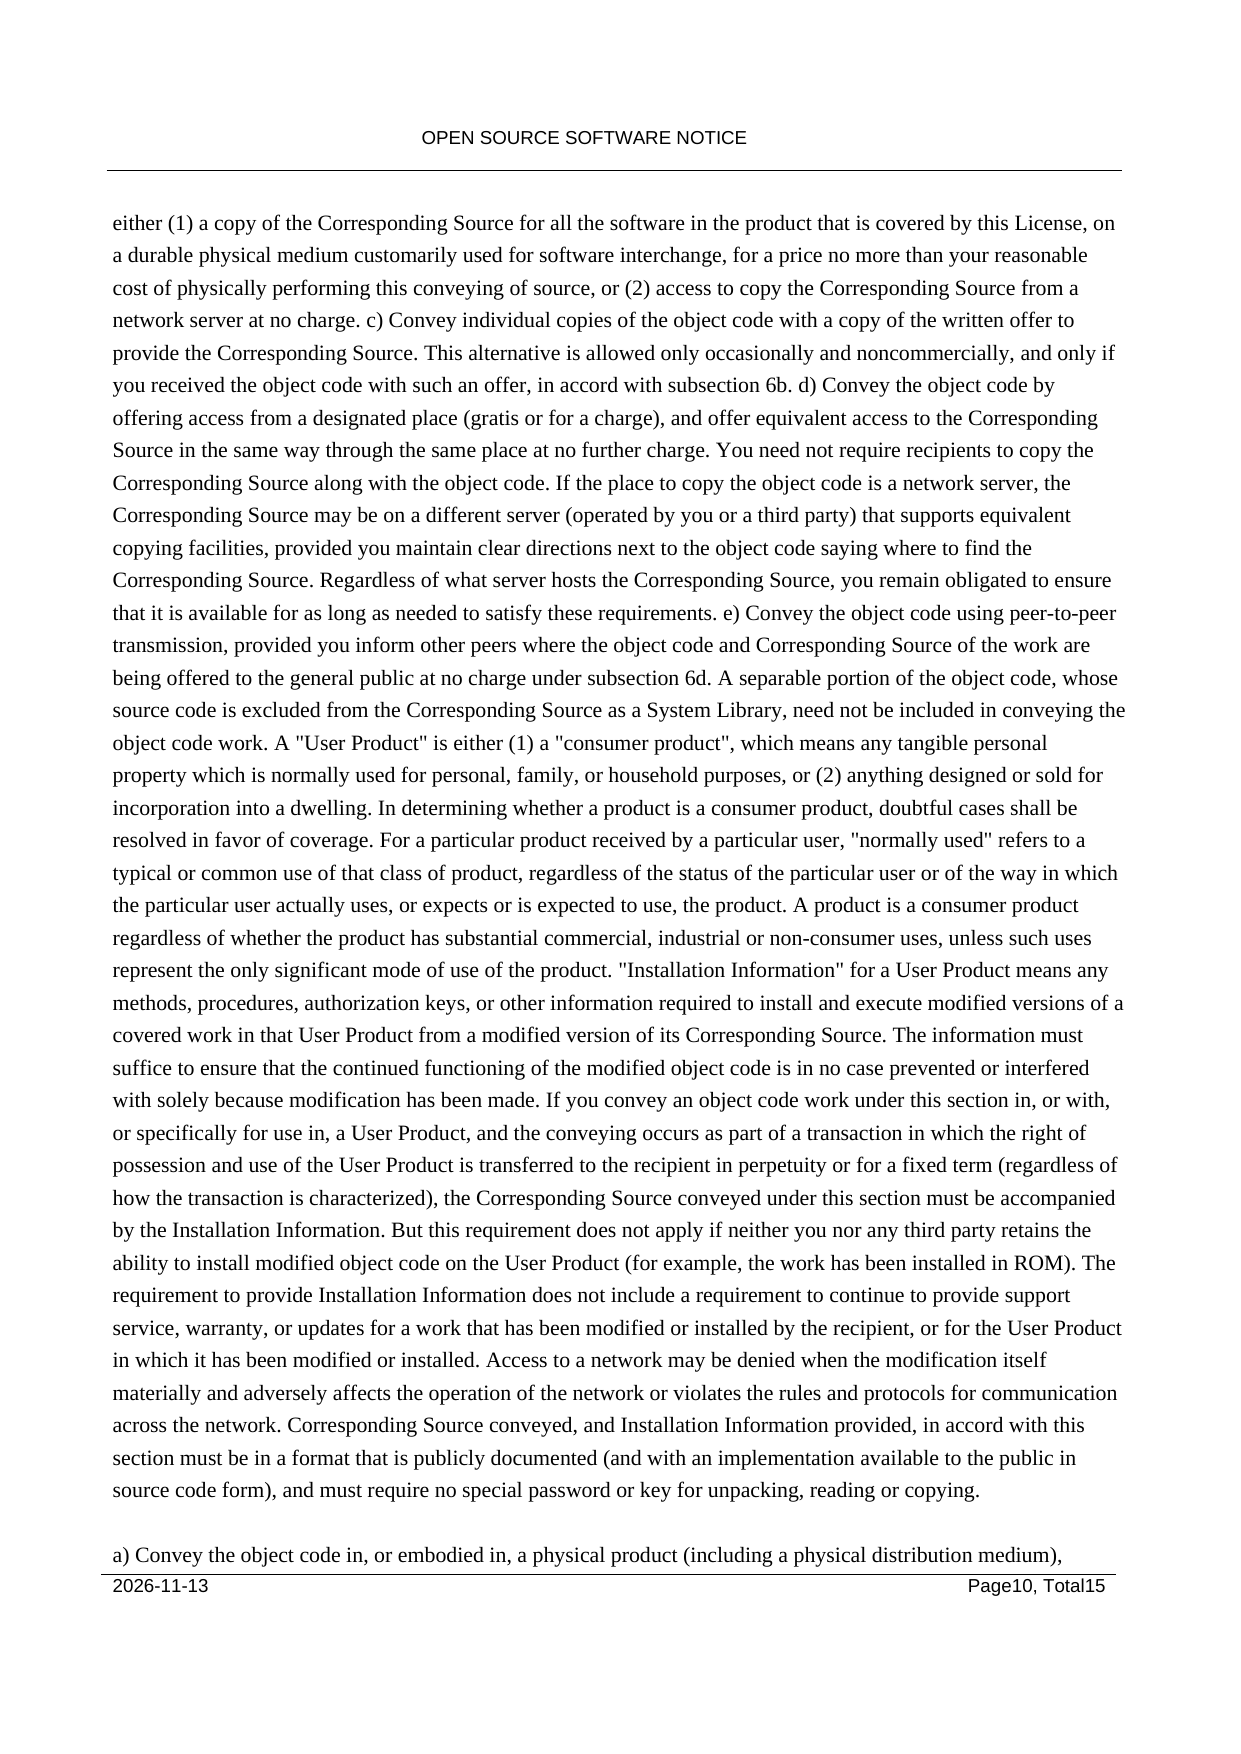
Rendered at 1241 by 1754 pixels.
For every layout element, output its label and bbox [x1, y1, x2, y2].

text [112, 206, 1128, 1571]
